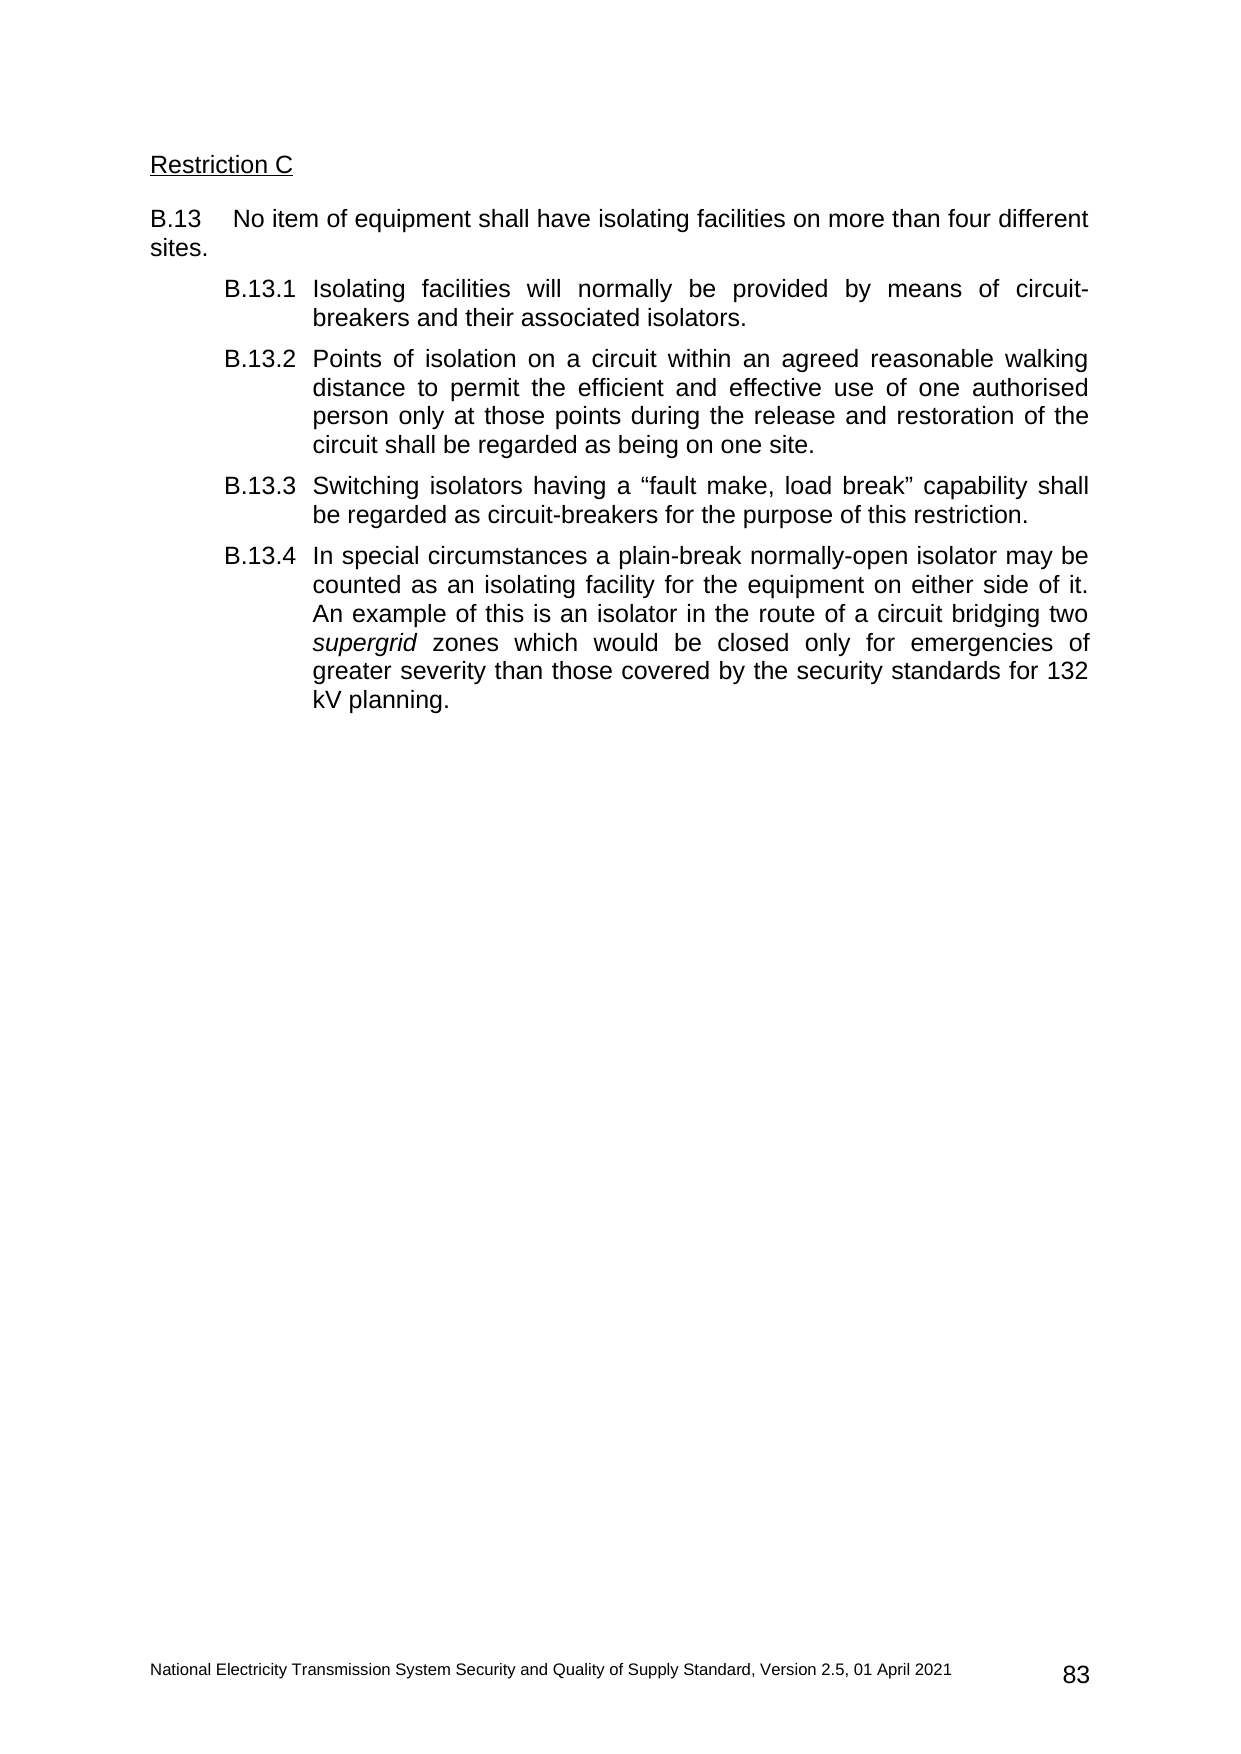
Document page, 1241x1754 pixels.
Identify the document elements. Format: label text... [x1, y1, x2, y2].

subtitle Restriction C [150, 150, 1090, 179]
list B.13.2 Points of isolation on a circuit within an agreed reasonable walking distance to permit the efficient and effective use of one authorised person only at those points during the release and restoration of the circuit shall be regarded as being on one site. [224, 344, 1090, 459]
list B.13.4 In special circumstances a plain-break normally-open isolator may be counted as an isolating facility for the equipment on either side of it. An example of this is an isolator in the route of a circuit bridging two supergrid zones which would be closed only for emergencies of greater severity than those covered by the security standards for 132 kV planning. [224, 541, 1090, 714]
list B.13 No item of equipment shall have isolating facilities on more than four different sites. [150, 204, 1090, 261]
list B.13.3 Switching isolators having a “fault make, load break” capability shall be regarded as circuit-breakers for the purpose of this restriction. [224, 471, 1090, 529]
list B.13.1 Isolating facilities will normally be provided by means of circuit-breakers and their associated isolators. [224, 274, 1090, 331]
